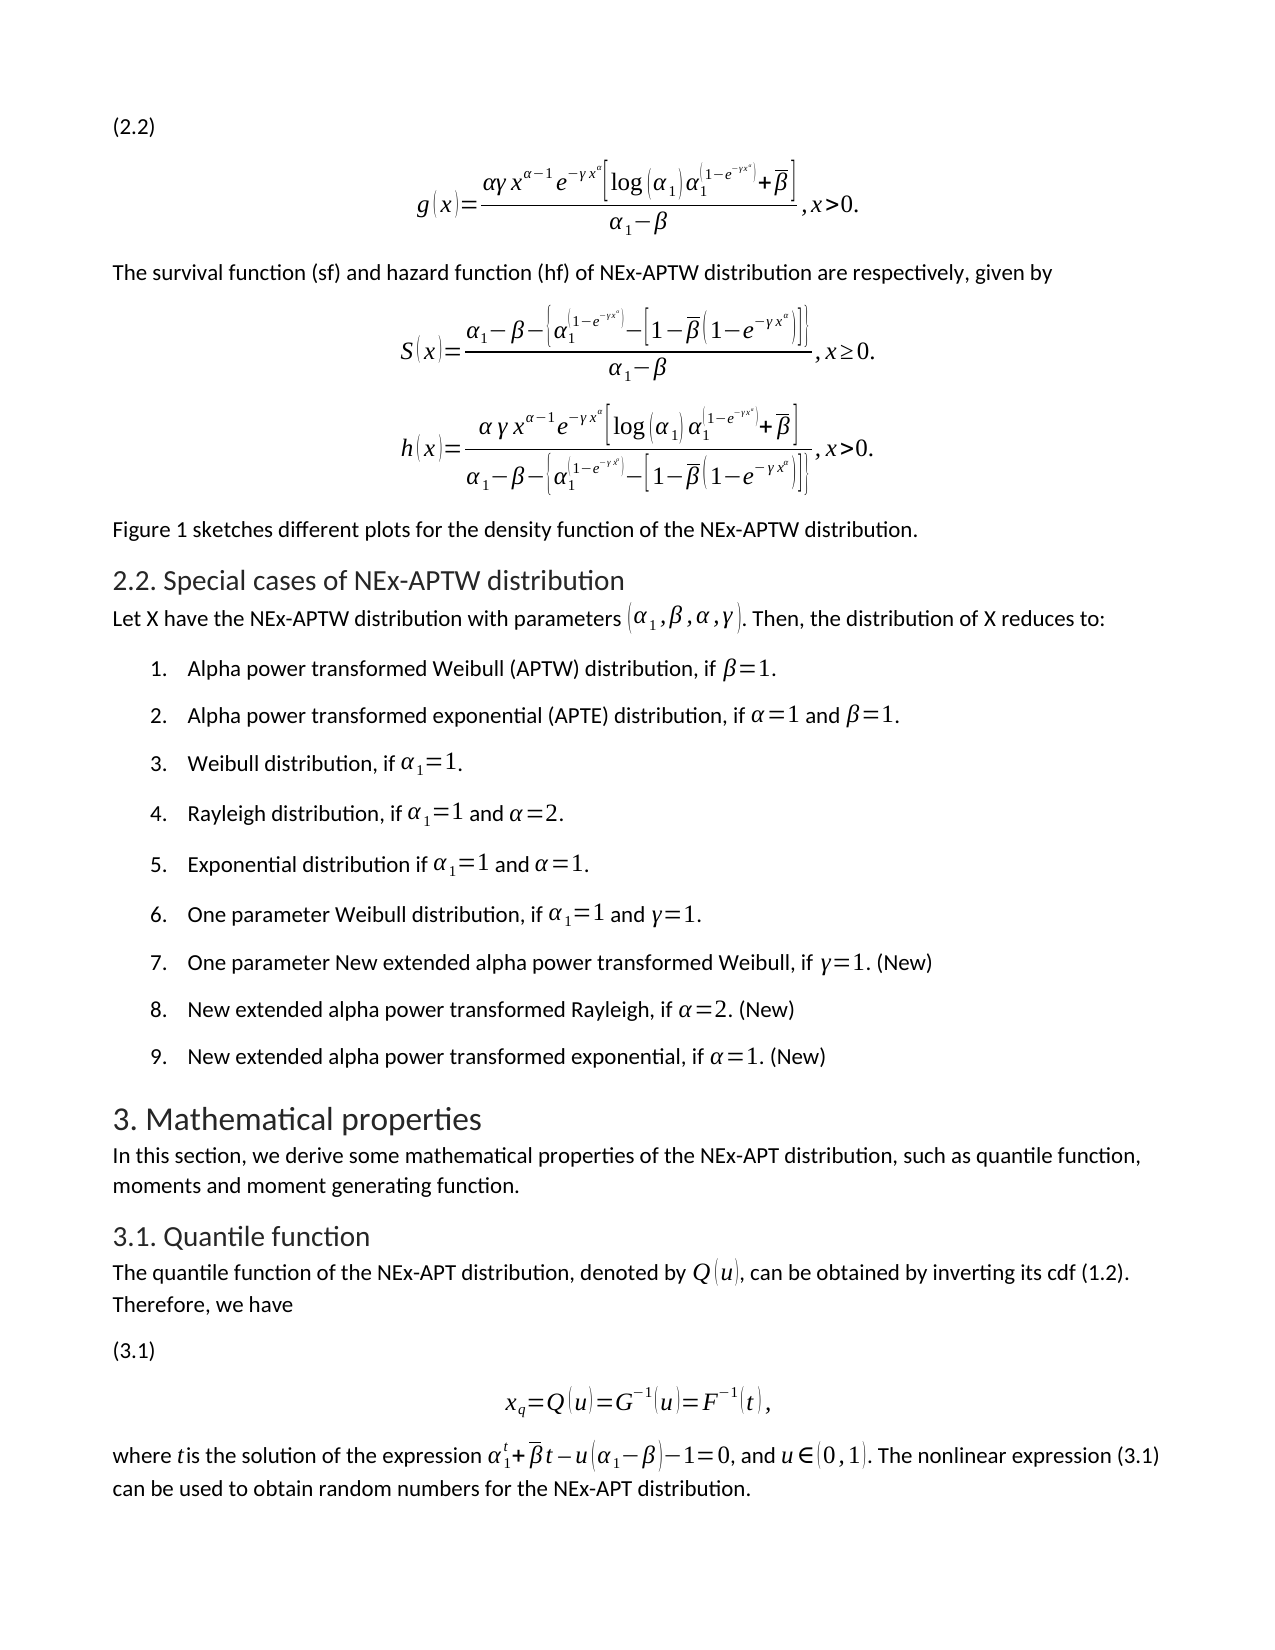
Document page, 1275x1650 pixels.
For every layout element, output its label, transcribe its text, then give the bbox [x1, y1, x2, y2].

subtitle 3. Mathematical properties [112, 1097, 1162, 1138]
list Alpha power transformed exponential (APTE) distribution, if and . [150, 701, 1162, 729]
list New extended alpha power transformed Rayleigh, if . (New) [150, 995, 1162, 1023]
list One parameter Weibull distribution, if and . [150, 898, 1162, 930]
text (2.2) [112, 112, 1162, 141]
text The quantile function of the NEx-APT distribution, denoted by , can be obtained by inverting its cdf (1.2). Therefore, we have [112, 1257, 1162, 1318]
list Exponential distribution if and . [150, 848, 1162, 879]
subtitle 2.2. Special cases of NEx-APTW distribution [112, 562, 1162, 598]
text In this section, we derive some mathematical properties of the NEx-APT distribution, such as quantile function, moments and moment generating function. [112, 1141, 1162, 1200]
text The survival function (sf) and hazard function (hf) of NEx-APTW distribution are respectively, given by [112, 258, 1162, 286]
text (3.1) [112, 1337, 1162, 1365]
subtitle 3.1. Quantile function [112, 1218, 1162, 1254]
list Weibull distribution, if . [150, 748, 1162, 779]
list One parameter New extended alpha power transformed Weibull, if . (New) [150, 948, 1162, 977]
text Figure 1 sketches different plots for the density function of the NEx-APTW distribution. [112, 515, 1162, 543]
list Rayleigh distribution, if and . [150, 798, 1162, 829]
list Alpha power transformed Weibull (APTW) distribution, if . [150, 654, 1162, 682]
list New extended alpha power transformed exponential, if . (New) [150, 1042, 1162, 1070]
text where is the solution of the expression , and . The nonlinear expression (3.1) can be used to obtain random numbers for the NEx-APT distribution. [112, 1437, 1162, 1502]
text Let X have the NEx-APTW distribution with parameters . Then, the distribution of X reduces to: [112, 600, 1162, 635]
